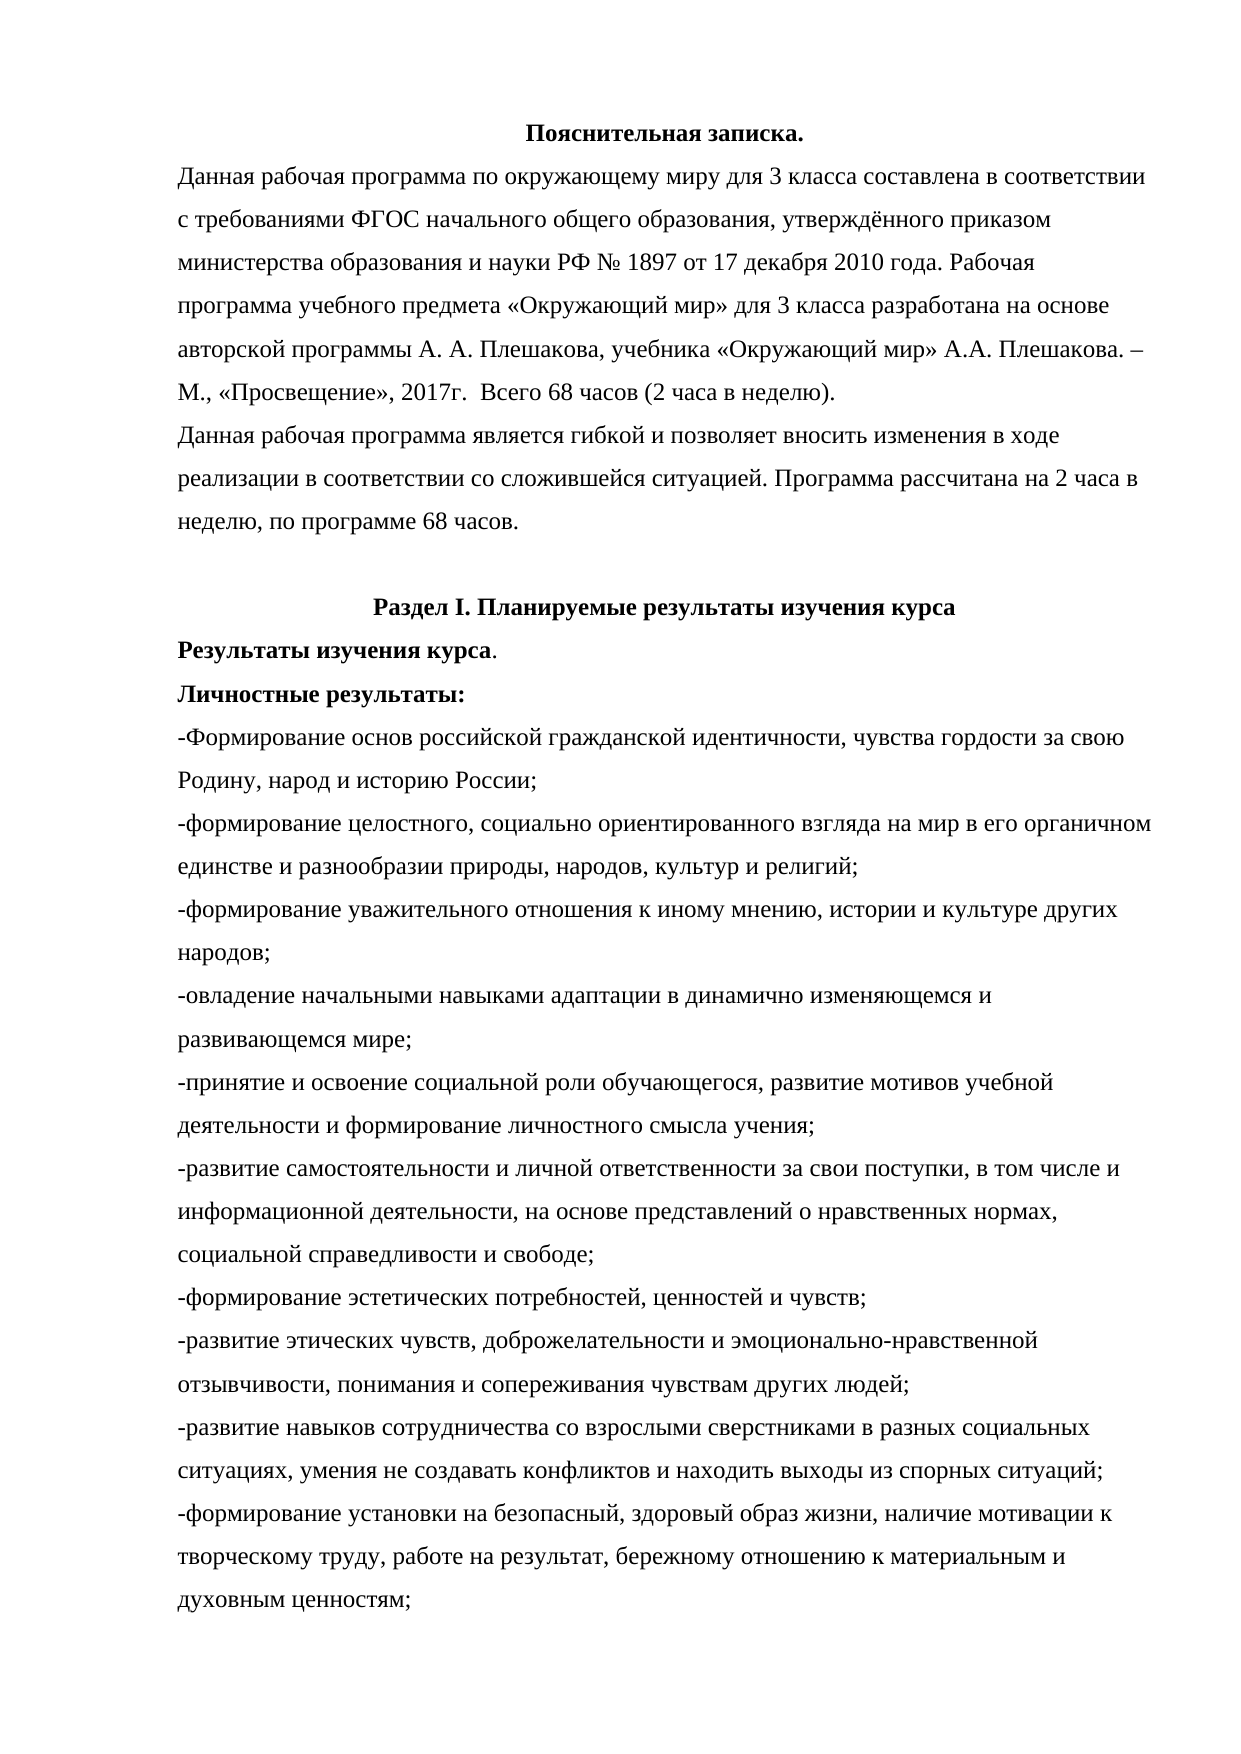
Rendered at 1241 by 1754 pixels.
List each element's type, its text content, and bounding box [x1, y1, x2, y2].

text -принятие и освоение социальной роли обучающегося, развитие мотивов учебной деятельности и формирование личностного смысла учения; [177, 1067, 1152, 1139]
text -овладение начальными навыками адаптации в динамично изменяющемся и развивающемся мире; [177, 981, 1152, 1052]
text -развитие самостоятельности и личной ответственности за свои поступки, в том числе и информационной деятельности, на основе представлений о нравственных нормах, социальной справедливости и свободе; [177, 1153, 1152, 1268]
text -развитие навыков сотрудничества со взрослыми сверстниками в разных социальных ситуациях, умения не создавать конфликтов и находить выходы из спорных ситуаций; [177, 1412, 1152, 1484]
text -формирование целостного, социально ориентированного взгляда на мир в его органичном единстве и разнообразии природы, народов, культур и религий; [177, 808, 1152, 880]
text Личностные результаты: [177, 679, 1152, 707]
text Результаты изучения курса. [177, 636, 1152, 664]
text -формирование эстетических потребностей, ценностей и чувств; [177, 1282, 1152, 1311]
text Данная рабочая программа является гибкой и позволяет вносить изменения в ходе реализации в соответствии со сложившейся ситуацией. Программа рассчитана на 2 часа в неделю, по программе 68 часов. [177, 420, 1152, 535]
text -формирование уважительного отношения к иному мнению, истории и культуре других народов; [177, 894, 1152, 966]
text Данная рабочая программа по окружающему миру для 3 класса составлена в соответствии с требованиями ФГОС начального общего образования, утверждённого приказом министерства образования и науки РФ № 1897 от 17 декабря 2010 года. Рабочая программа учебного предмета «Окружающий мир» для 3 класса разработана на основе авторской программы А. А. Плешакова, учебника «Окружающий мир» А.А. Плешакова. – М., «Просвещение», 2017г. Всего 68 часов (2 часа в неделю). [177, 161, 1152, 406]
text -формирование установки на безопасный, здоровый образ жизни, наличие мотивации к творческому труду, работе на результат, бережному отношению к материальным и духовным ценностям; [177, 1498, 1152, 1613]
text -Формирование основ российской гражданской идентичности, чувства гордости за свою Родину, народ и историю России; [177, 722, 1152, 794]
text Пояснительная записка. [177, 118, 1152, 147]
text Раздел I. Планируемые результаты изучения курса [177, 592, 1152, 621]
text -развитие этических чувств, доброжелательности и эмоционально-нравственной отзывчивости, понимания и сопереживания чувствам других людей; [177, 1326, 1152, 1397]
